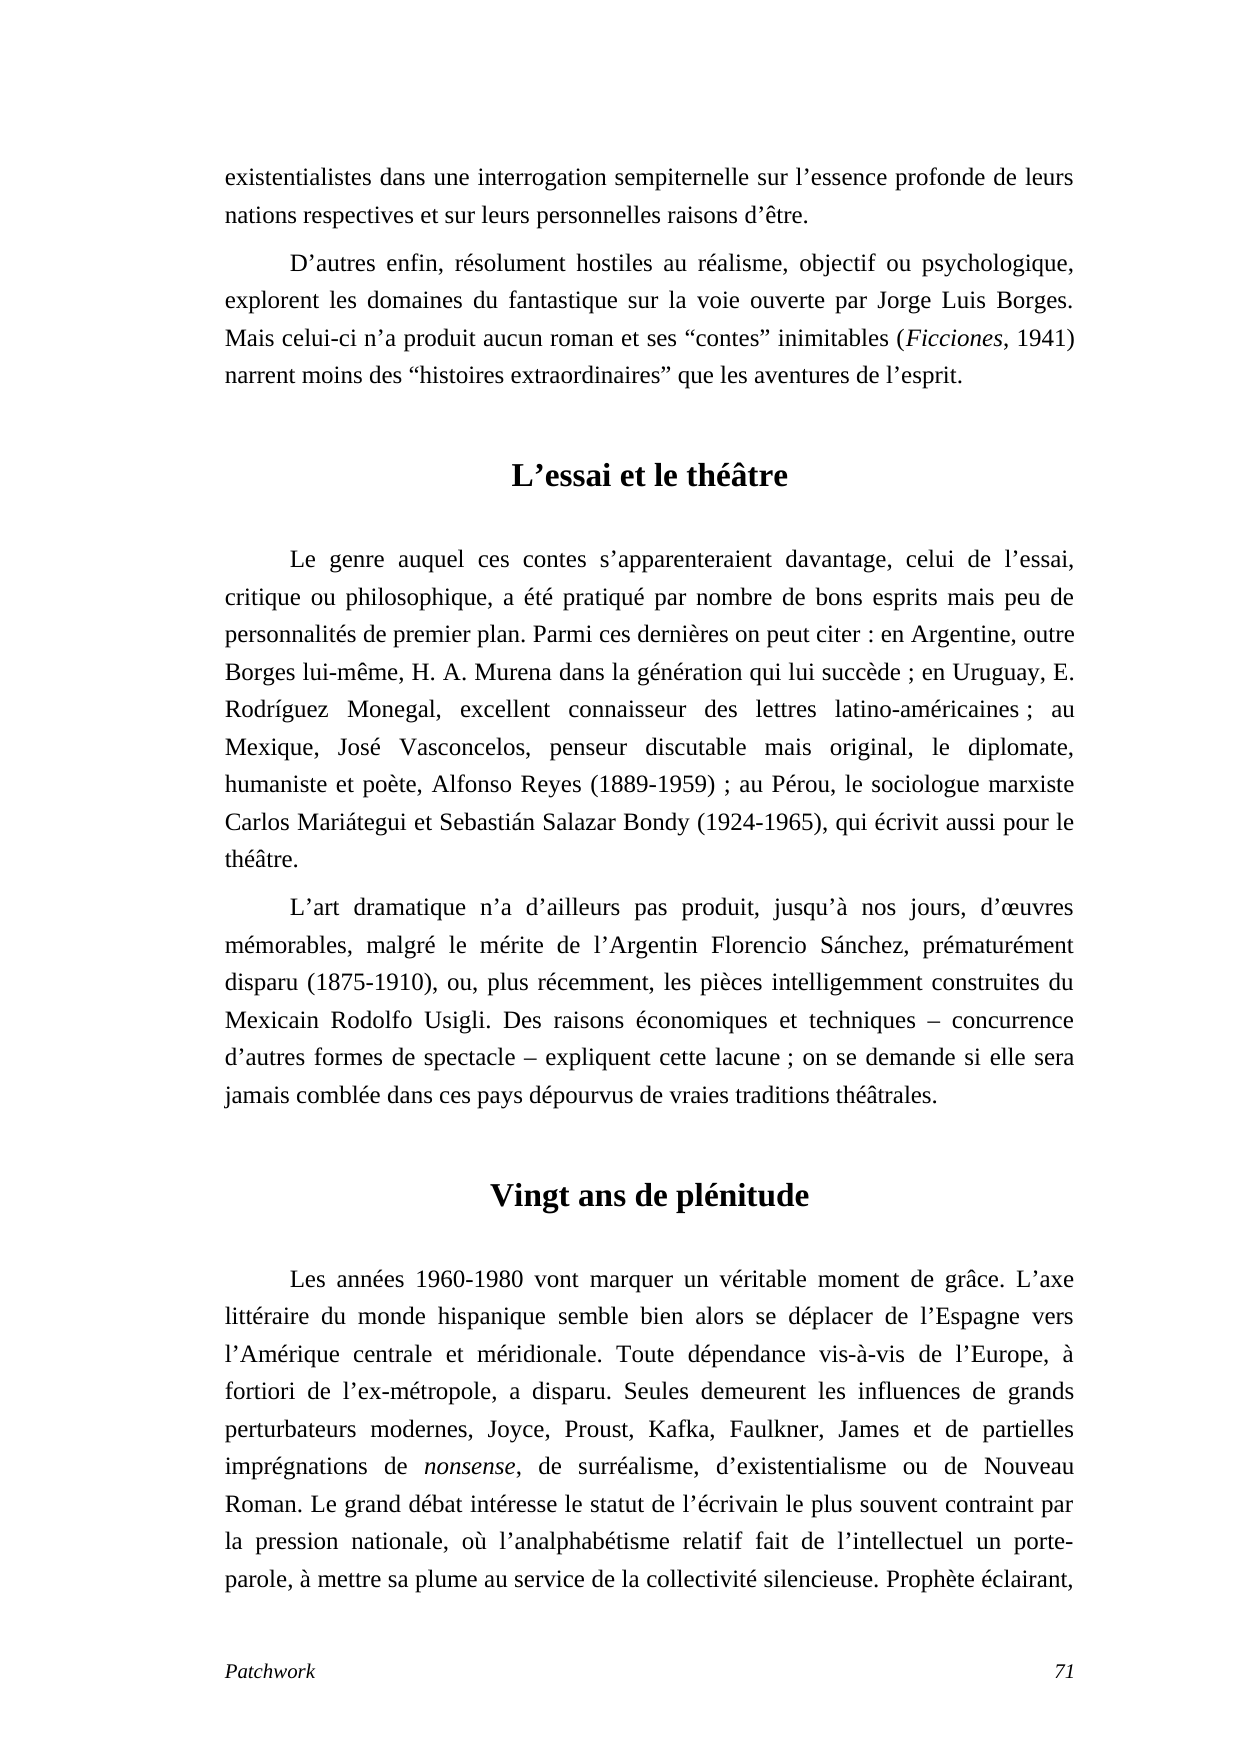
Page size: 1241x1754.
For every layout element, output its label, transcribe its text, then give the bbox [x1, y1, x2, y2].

text Le genre auquel ces contes s’apparenteraient davantage, celui de l’essai, critique ou philosophique, a été pratiqué par nombre de bons esprits mais peu de personnalités de premier plan. Parmi ces dernières on peut citer : en Argentine, outre Borges lui-même, H. A. Murena dans la génération qui lui succède ; en Uruguay, E. Rodríguez Monegal, excellent connaisseur des lettres latino-américaines ; au Mexique, José Vasconcelos, penseur discutable mais original, le diplomate, humaniste et poète, Alfonso Reyes (1889-1959) ; au Pérou, le sociologue marxiste Carlos Mariátegui et Sebastián Salazar Bondy (1924-1965), qui écrivit aussi pour le théâtre. [224, 536, 1075, 873]
subtitle Vingt ans de plénitude [298, 1175, 1001, 1213]
text L’art dramatique n’a d’ailleurs pas produit, jusqu’à nos jours, d’œuvres mémorables, malgré le mérite de l’Argentin Florencio Sánchez, prématurément disparu (1875-1910), ou, plus récemment, les pièces intelligemment construites du Mexicain Rodolfo Usigli. Des raisons économiques et techniques – concurrence d’autres formes de spectacle – expliquent cette lacune ; on se demande si elle sera jamais comblée dans ces pays dépourvus de vraies traditions théâtrales. [224, 883, 1075, 1108]
subtitle L’essai et le théâtre [298, 456, 1001, 494]
text D’autres enfin, résolument hostiles au réalisme, objectif ou psychologique, explorent les domaines du fantastique sur la voie ouverte par Jorge Luis Borges. Mais celui-ci n’a produit aucun roman et ses “contes” inimitables (Ficciones, 1941) narrent moins des “histoires extraordinaires” que les aventures de l’esprit. [224, 239, 1075, 389]
